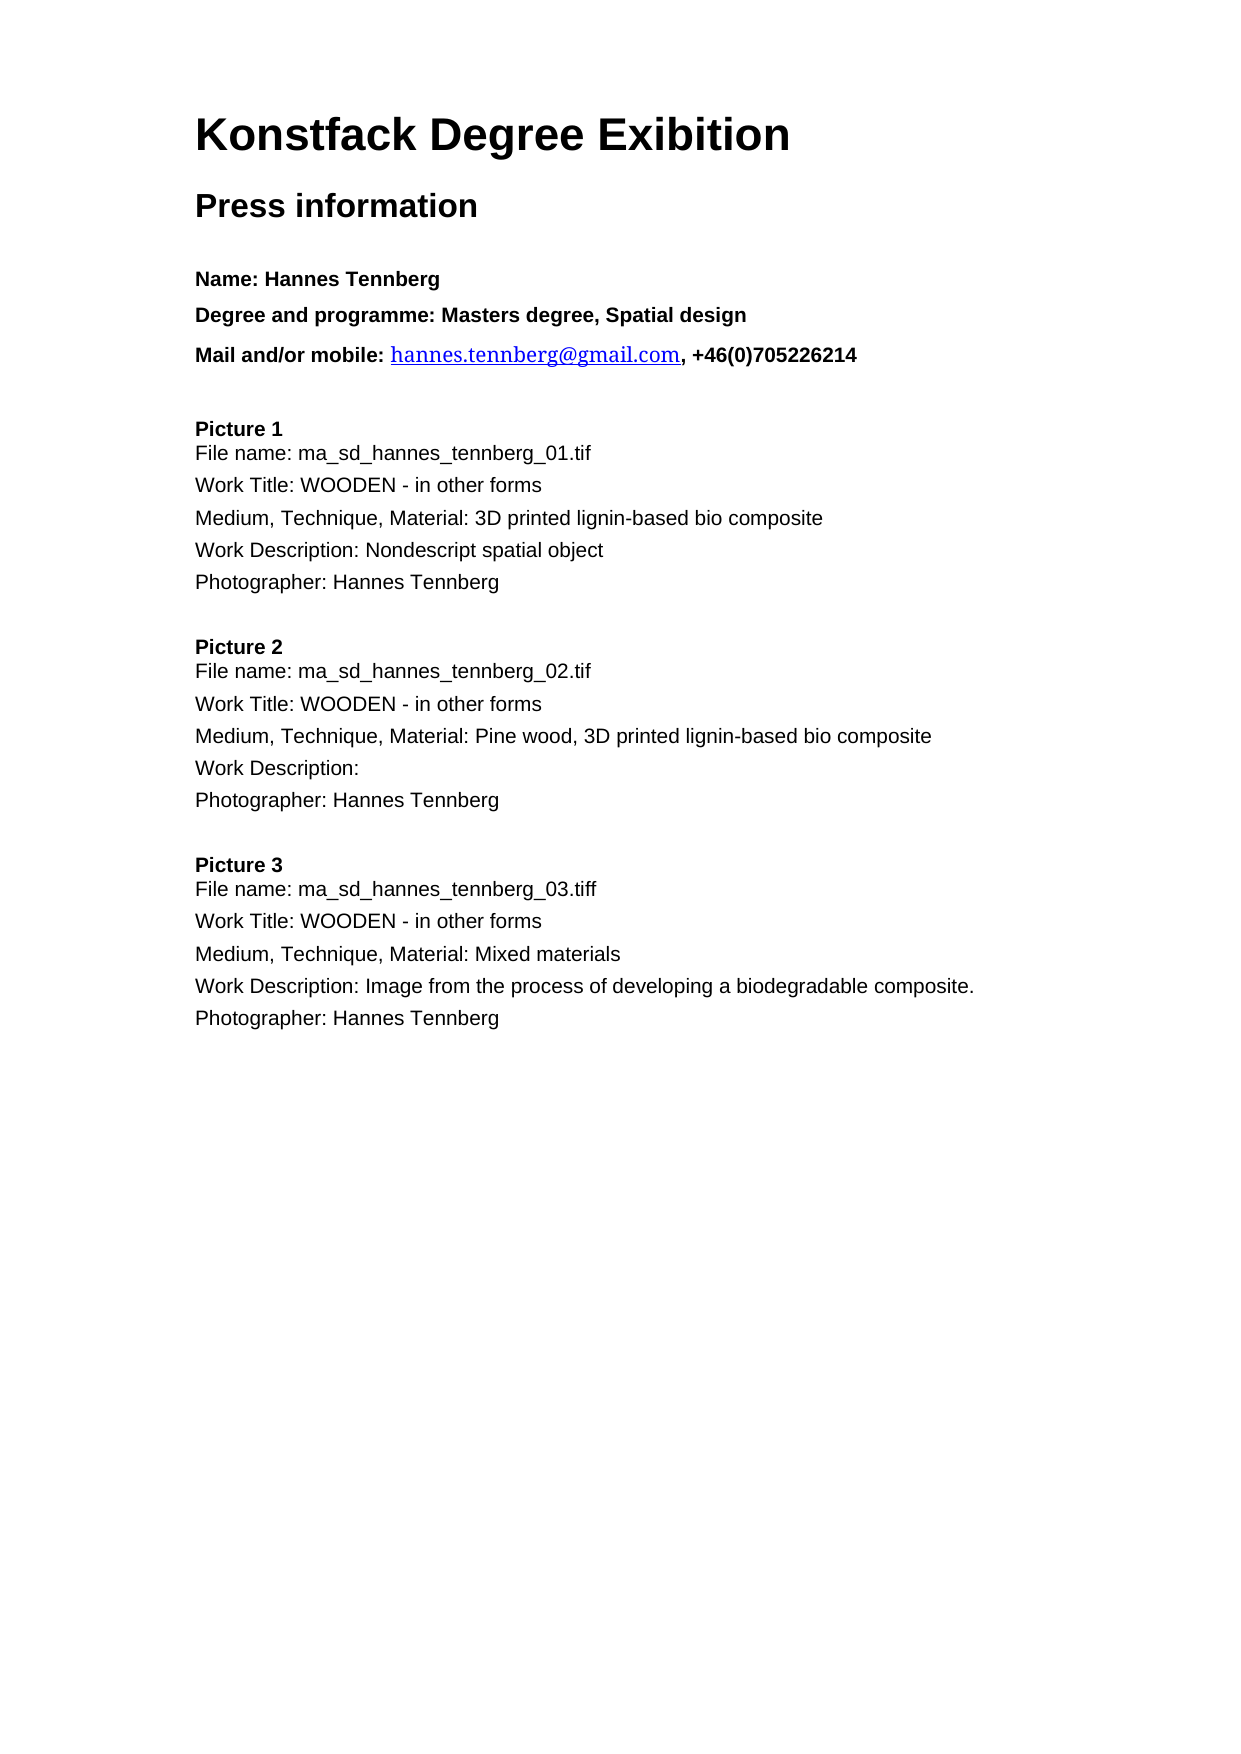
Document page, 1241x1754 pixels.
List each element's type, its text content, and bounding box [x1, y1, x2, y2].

text Photographer: Hannes Tennberg [195, 570, 1057, 623]
text Konstfack Degree Exibition [195, 108, 1057, 161]
text Work Description: Nondescript spatial object [195, 538, 1057, 562]
text Picture 3 File name: ma_sd_hannes_tennberg_03.tiff [195, 853, 1057, 901]
text Work Title: WOODEN - in other forms [195, 909, 1057, 933]
text Name: Hannes Tennberg [195, 267, 1057, 291]
text Mail and/or mobile: hannes.tennberg@gmail.com, +46(0)705226214 [195, 340, 1057, 368]
text Picture 2 File name: ma_sd_hannes_tennberg_02.tif [195, 635, 1057, 683]
text Work Description: Image from the process of developing a biodegradable composite. [195, 974, 1057, 998]
text Work Title: WOODEN - in other forms [195, 691, 1057, 715]
text Press information [195, 186, 1057, 224]
text Work Title: WOODEN - in other forms [195, 473, 1057, 497]
text Medium, Technique, Material: Mixed materials [195, 942, 1057, 966]
text Medium, Technique, Material: Pine wood, 3D printed lignin-based bio composite [195, 724, 1057, 748]
text Degree and programme: Masters degree, Spatial design [195, 303, 1057, 327]
text Medium, Technique, Material: 3D printed lignin-based bio composite [195, 506, 1057, 529]
text Work Description: [195, 756, 1057, 780]
text Photographer: Hannes Tennberg [195, 788, 1057, 841]
text Photographer: Hannes Tennberg [195, 1006, 1057, 1030]
text Picture 1 File name: ma_sd_hannes_tennberg_01.tif [195, 417, 1057, 465]
